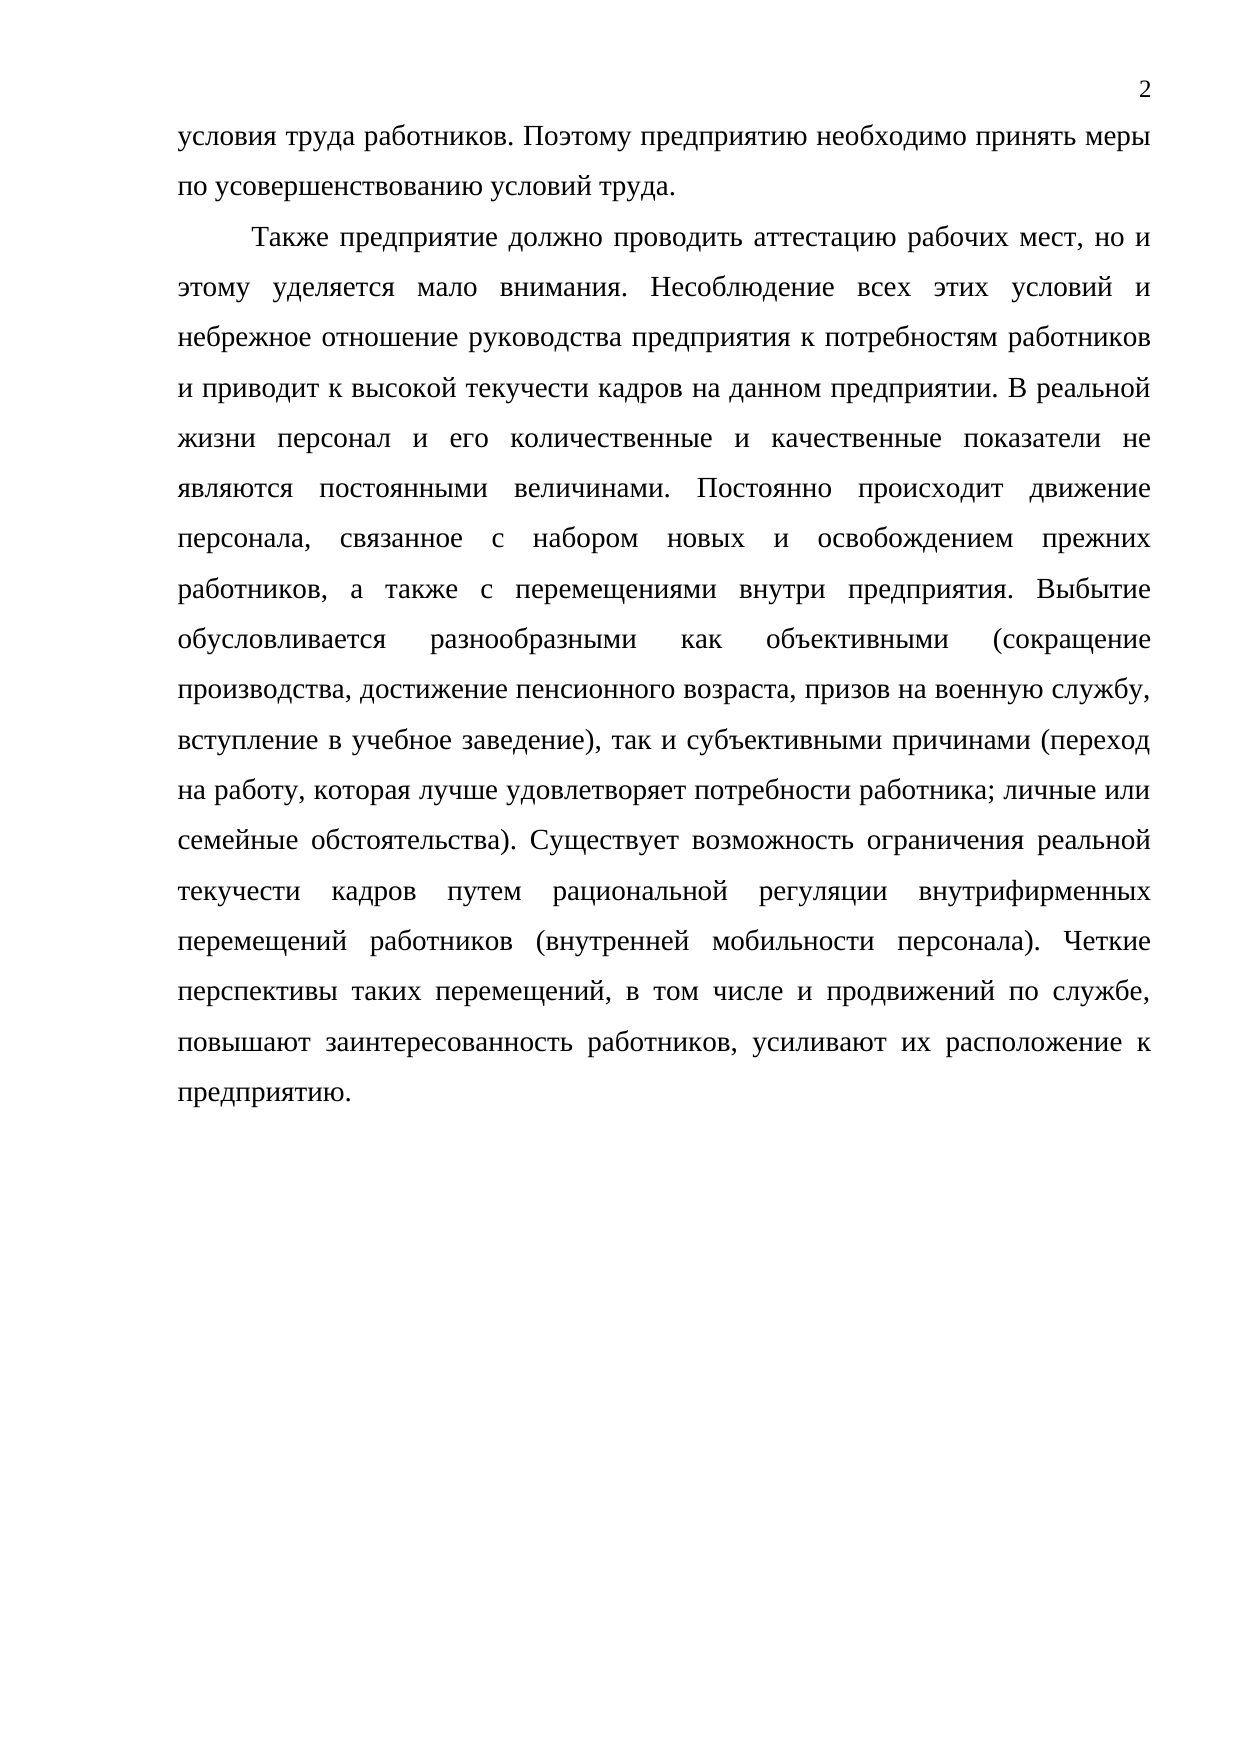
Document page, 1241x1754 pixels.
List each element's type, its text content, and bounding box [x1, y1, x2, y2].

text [177, 118, 1152, 202]
text Также предприятие должно проводить аттестацию рабочих мест, но и этому уделяется мало внимания. Несоблюдение всех этих условий и небрежное отношение руководства предприятия к потребностям работников и приводит к высокой текучести кадров на данном предприятии. В реальной жизни персонал и его количественные и качественные показатели не являются постоянными величинами. Постоянно происходит движение персонала, связанное с набором новых и освобождением прежних работников, а также с перемещениями внутри предприятия. Выбытие обусловливается разнообразными как объективными (сокращение производства, достижение пенсионного возраста, призов на военную службу, вступление в учебное заведение), так и субъективными причинами (переход на работу, которая лучше удовлетворяет потребности работника; личные или семейные обстоятельства). Существует возможность ограничения реальной текучести кадров путем рациональной регуляции внутрифирменных перемещений работников (внутренней мобильности персонала). Четкие перспективы таких перемещений, в том числе и продвижений по службе, повышают заинтересованность работников, усиливают их расположение к предприятию. [177, 219, 1152, 1108]
